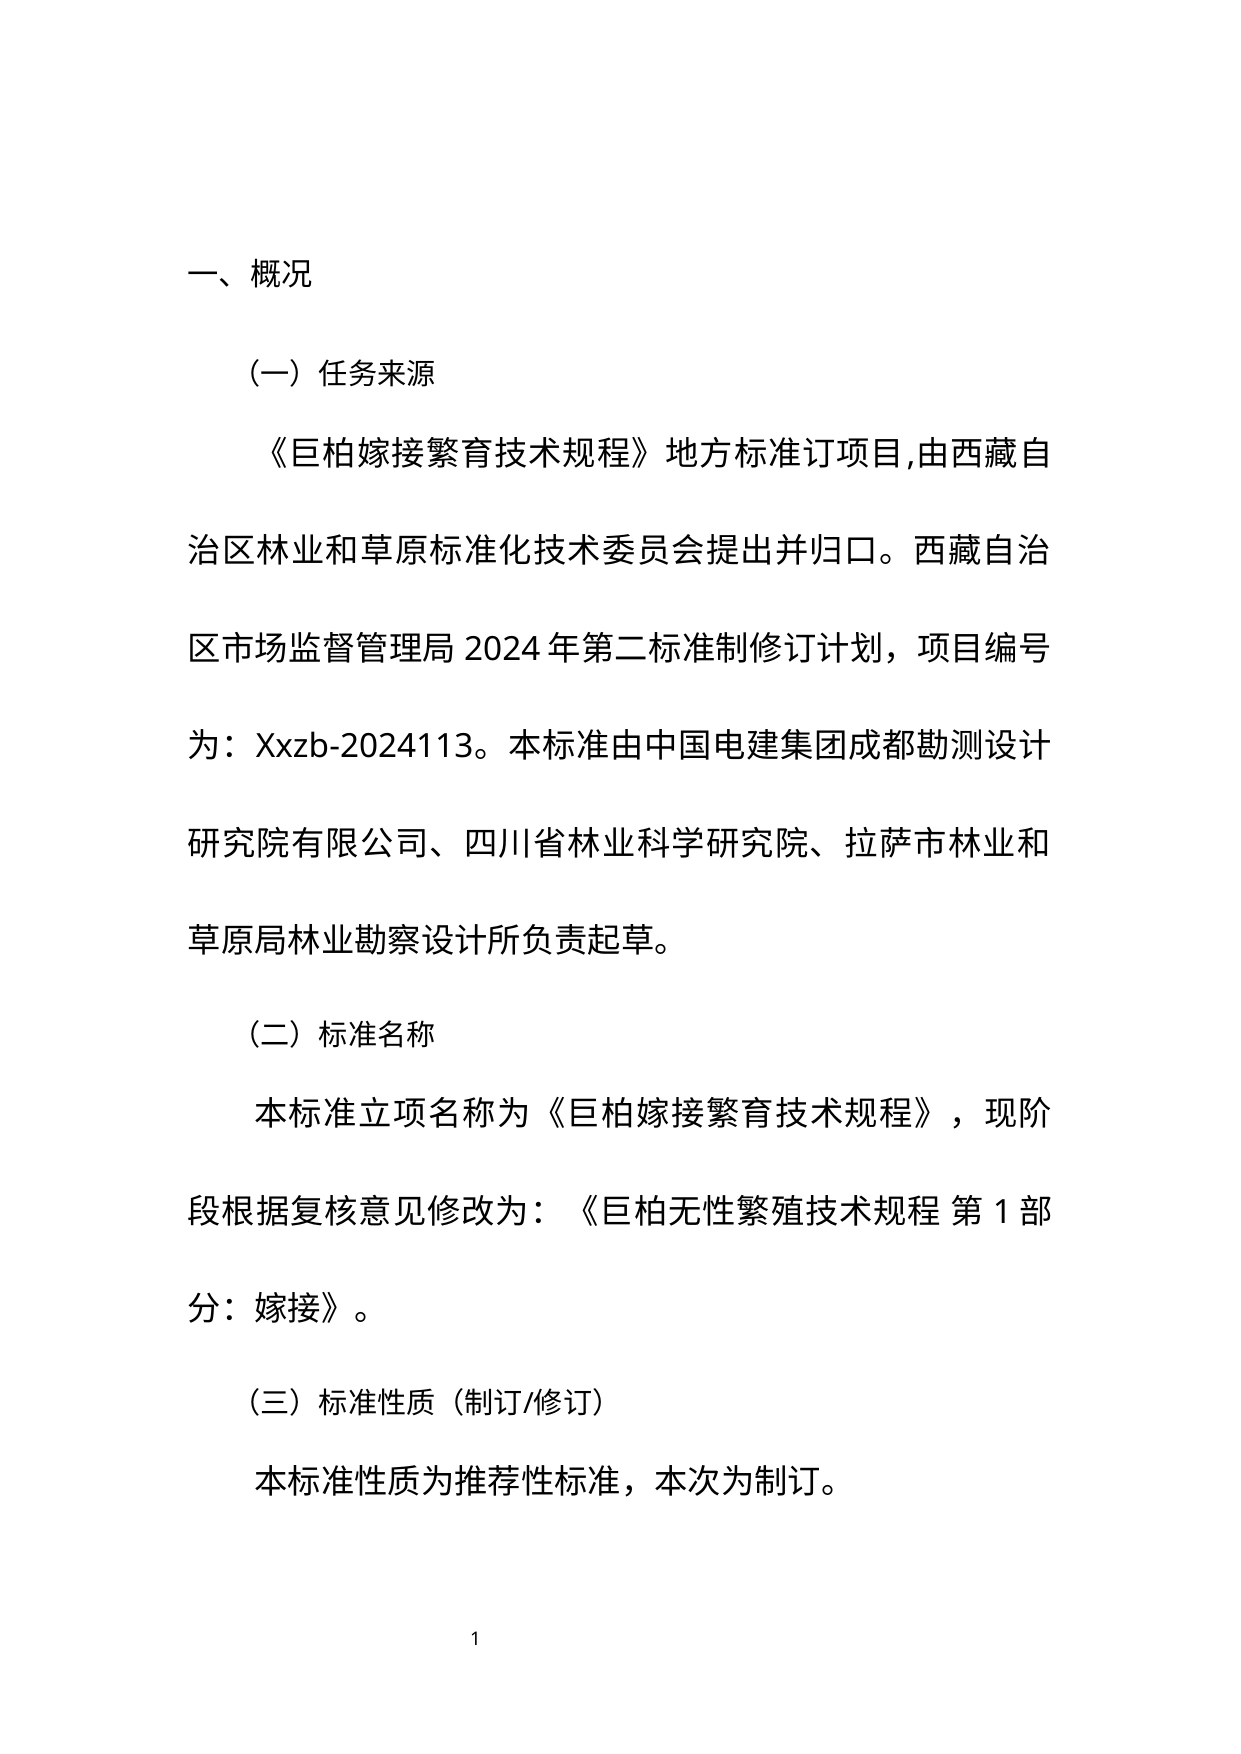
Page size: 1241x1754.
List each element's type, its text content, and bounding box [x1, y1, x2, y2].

text 本标准立项名称为《巨柏嫁接繁育技术规程》，现阶段根据复核意见修改为：《巨柏无性繁殖技术规程 第1部分：嫁接》。 [187, 1079, 1053, 1339]
subtitle 任务来源 [187, 339, 1053, 404]
subtitle 标准性质（制订/修订） [187, 1368, 1053, 1433]
text 本标准性质为推荐性标准，本次为制订。 [187, 1447, 1053, 1512]
subtitle 标准名称 [187, 1000, 1053, 1065]
subtitle 概况 [187, 239, 1053, 304]
text 《巨柏嫁接繁育技术规程》地方标准订项目,由西藏自治区林业和草原标准化技术委员会提出并归口。西藏自治区市场监督管理局2024年第二标准制修订计划，项目编号为：Xxzb-2024113。本标准由中国电建集团成都勘测设计研究院有限公司、四川省林业科学研究院、拉萨市林业和草原局林业勘察设计所负责起草。 [187, 418, 1053, 971]
